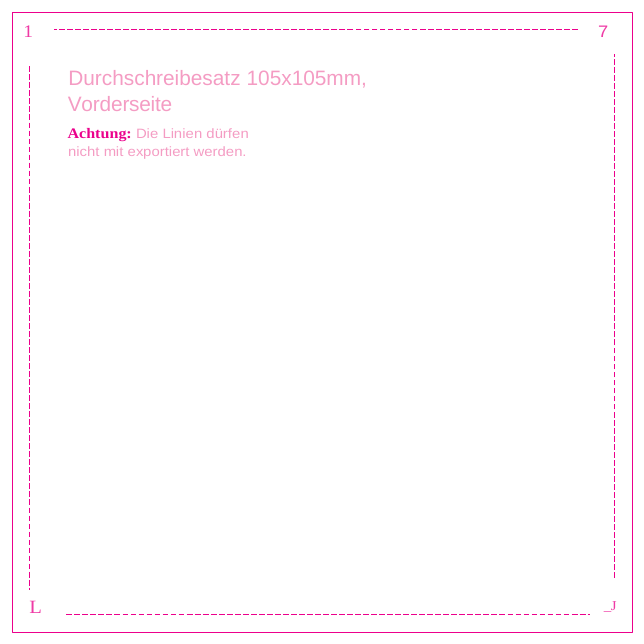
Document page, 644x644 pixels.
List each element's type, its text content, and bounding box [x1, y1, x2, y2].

text Durchschreibesatz 105x105mm, Vorderseite [68, 66, 441, 115]
text L _J [29, 593, 627, 617]
text 1 7 [23, 21, 627, 41]
subtitle Achtung: Die Linien dürfen nicht mit exportiert werden. [67, 125, 277, 159]
